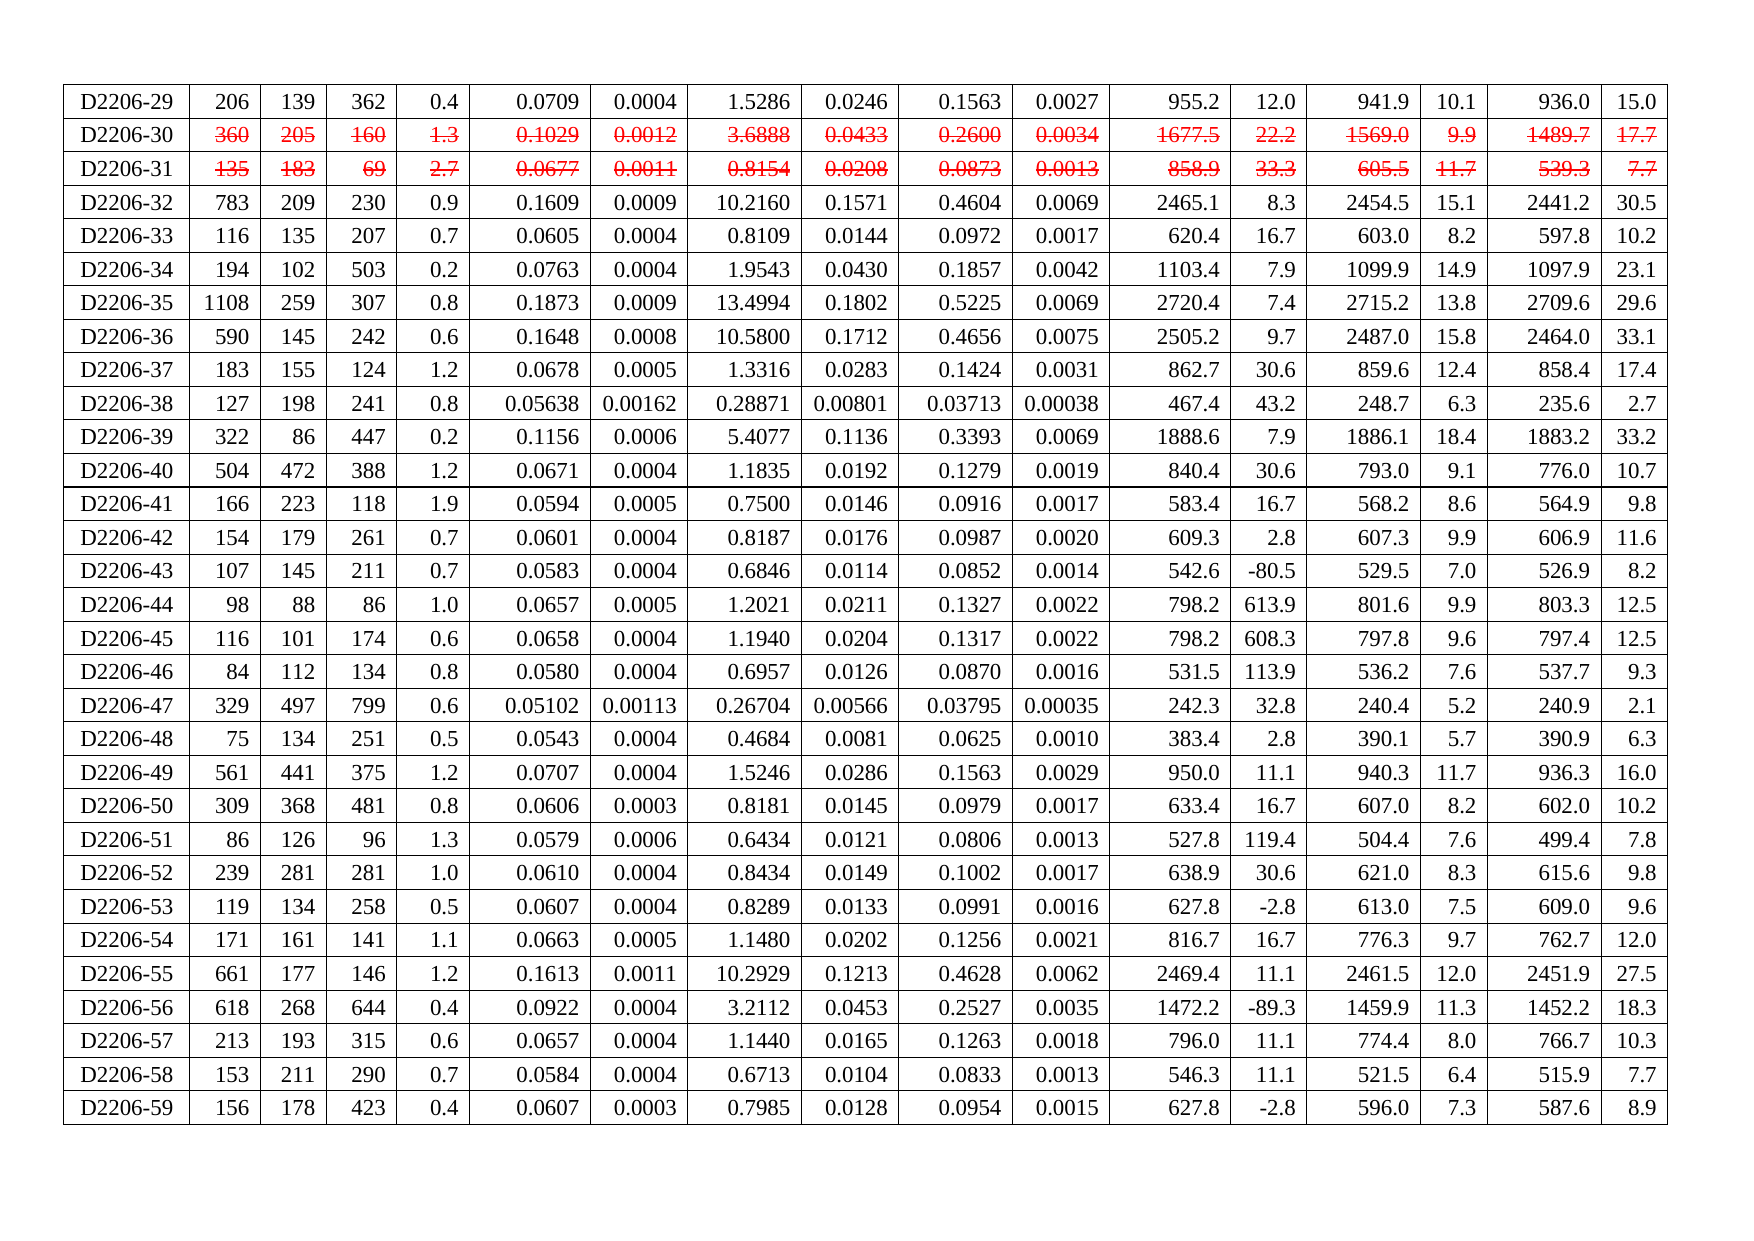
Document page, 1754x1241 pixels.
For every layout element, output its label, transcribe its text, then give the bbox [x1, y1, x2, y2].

table_cell 248.7 [1307, 387, 1420, 419]
table_cell 762.7 [1488, 924, 1601, 956]
table_cell 154 [190, 521, 260, 553]
table_cell 155 [261, 353, 326, 386]
table_cell 3.2112 [688, 991, 801, 1023]
table_cell 8.3 [1421, 856, 1487, 889]
table_cell 441 [261, 756, 326, 788]
table_cell 0.0013 [1013, 823, 1109, 855]
table_cell 1097.9 [1488, 253, 1601, 285]
table_cell 0.0954 [899, 1091, 1012, 1124]
table_cell 11.1 [1231, 1058, 1306, 1090]
table_cell 615.6 [1488, 856, 1601, 889]
table_cell 8.2 [1421, 219, 1487, 252]
table_cell 0.0126 [802, 655, 898, 688]
table_cell 0.1317 [899, 622, 1012, 654]
table_cell 0.1263 [899, 1024, 1012, 1057]
table_cell 0.00035 [1013, 689, 1109, 721]
table_cell 0.0004 [591, 756, 687, 788]
table_cell 290 [327, 1058, 396, 1090]
table_cell 0.0678 [470, 353, 590, 386]
table_cell 590 [190, 320, 260, 352]
table_cell 0.0165 [802, 1024, 898, 1057]
table_cell 11.6 [1602, 521, 1667, 553]
table_cell 281 [261, 856, 326, 889]
table_cell 602.0 [1488, 789, 1601, 822]
table_cell 621.0 [1307, 856, 1420, 889]
table_cell 13.8 [1421, 286, 1487, 319]
table_cell 0.0035 [1013, 991, 1109, 1023]
table_cell 0.6434 [688, 823, 801, 855]
table_cell 0.0709 [470, 85, 590, 117]
table_cell 5.2 [1421, 689, 1487, 721]
table_cell 0.0009 [591, 186, 687, 218]
table_cell 43.2 [1231, 387, 1306, 419]
table_cell 0.6957 [688, 655, 801, 688]
table_cell D2206-53 [64, 890, 189, 922]
table_cell 0.0594 [470, 488, 590, 520]
table_cell 0.0204 [802, 622, 898, 654]
table_cell 0.0145 [802, 789, 898, 822]
table_cell 627.8 [1110, 890, 1230, 922]
table_cell 18.4 [1421, 420, 1487, 453]
table_cell 118 [327, 488, 396, 520]
table_cell 0.7 [397, 555, 469, 587]
table_cell 9.7 [1231, 320, 1306, 352]
table_cell 0.0104 [802, 1058, 898, 1090]
table_cell 0.5225 [899, 286, 1012, 319]
table_cell 793.0 [1307, 454, 1420, 486]
table_cell 0.00566 [802, 689, 898, 721]
table_cell 766.7 [1488, 1024, 1601, 1057]
table_cell 0.0062 [1013, 957, 1109, 989]
table_cell 207 [327, 219, 396, 252]
table_cell 0.0657 [470, 588, 590, 621]
table_cell 259 [261, 286, 326, 319]
table_cell 194 [190, 253, 260, 285]
table_cell 183 [261, 152, 326, 184]
table_cell 0.0019 [1013, 454, 1109, 486]
table_cell 101 [261, 622, 326, 654]
table_cell 2469.4 [1110, 957, 1230, 989]
table_cell 0.0605 [470, 219, 590, 252]
table_cell 0.0015 [1013, 1091, 1109, 1124]
table_cell 12.4 [1421, 353, 1487, 386]
table_cell 22.2 [1231, 119, 1306, 151]
table_cell 0.26704 [688, 689, 801, 721]
table_cell 0.0012 [591, 119, 687, 151]
table_cell 30.5 [1602, 186, 1667, 218]
table_cell 5.7 [1421, 722, 1487, 755]
table_cell 0.5 [397, 722, 469, 755]
table_cell 0.8154 [688, 152, 801, 184]
table_cell 98 [190, 588, 260, 621]
table_cell 0.4628 [899, 957, 1012, 989]
table_cell 9.3 [1602, 655, 1667, 688]
table_cell 307 [327, 286, 396, 319]
table_cell 0.0972 [899, 219, 1012, 252]
table_cell 16.7 [1231, 789, 1306, 822]
table_cell 0.0005 [591, 488, 687, 520]
table_cell 0.0004 [591, 722, 687, 755]
table_cell 0.4656 [899, 320, 1012, 352]
table_cell 776.0 [1488, 454, 1601, 486]
table_cell 116 [190, 622, 260, 654]
table_cell 9.6 [1602, 890, 1667, 922]
table_cell 390.1 [1307, 722, 1420, 755]
table_cell 3.6888 [688, 119, 801, 151]
table_cell 0.1571 [802, 186, 898, 218]
table_cell 7.6 [1421, 655, 1487, 688]
table_cell 2709.6 [1488, 286, 1601, 319]
table_cell 1.5286 [688, 85, 801, 117]
table_cell 30.6 [1231, 353, 1306, 386]
table_cell 0.0004 [591, 622, 687, 654]
table_cell 0.0607 [470, 890, 590, 922]
table_cell 9.1 [1421, 454, 1487, 486]
table_cell 11.1 [1231, 957, 1306, 989]
table_cell 0.0246 [802, 85, 898, 117]
table_cell 0.0987 [899, 521, 1012, 553]
table_cell 941.9 [1307, 85, 1420, 117]
table_cell 96 [327, 823, 396, 855]
table_cell 261 [327, 521, 396, 553]
table_cell 0.0081 [802, 722, 898, 755]
table_cell 309 [190, 789, 260, 822]
table_cell 801.6 [1307, 588, 1420, 621]
table_cell 0.0006 [591, 823, 687, 855]
table_cell 7.4 [1231, 286, 1306, 319]
table_cell 0.00113 [591, 689, 687, 721]
table_cell 1.1 [397, 924, 469, 956]
table_cell D2206-36 [64, 320, 189, 352]
table_cell 0.0013 [1013, 1058, 1109, 1090]
table_cell 0.8289 [688, 890, 801, 922]
table_cell 107 [190, 555, 260, 587]
table_cell 529.5 [1307, 555, 1420, 587]
table_cell 568.2 [1307, 488, 1420, 520]
table_cell 0.8434 [688, 856, 801, 889]
table_cell D2206-42 [64, 521, 189, 553]
table_cell 2.7 [1602, 387, 1667, 419]
table_cell 638.9 [1110, 856, 1230, 889]
table_cell 153 [190, 1058, 260, 1090]
table_cell D2206-33 [64, 219, 189, 252]
table_cell -2.8 [1231, 890, 1306, 922]
table_cell 0.6 [397, 689, 469, 721]
table_cell 0.8181 [688, 789, 801, 822]
table_cell 18.3 [1602, 991, 1667, 1023]
table_cell 10.2 [1602, 219, 1667, 252]
table_cell 0.0852 [899, 555, 1012, 587]
table_cell 0.0004 [591, 219, 687, 252]
table_cell 0.0430 [802, 253, 898, 285]
table_cell 0.7 [397, 521, 469, 553]
table_cell 6.3 [1421, 387, 1487, 419]
table_cell 0.0011 [591, 152, 687, 184]
table_cell 0.0192 [802, 454, 898, 486]
table_cell 166 [190, 488, 260, 520]
table_cell 0.0017 [1013, 488, 1109, 520]
table_cell 1888.6 [1110, 420, 1230, 453]
table_cell 0.0583 [470, 555, 590, 587]
table_cell 0.0005 [591, 588, 687, 621]
table_cell 774.4 [1307, 1024, 1420, 1057]
table_cell 0.0018 [1013, 1024, 1109, 1057]
table_cell 0.0606 [470, 789, 590, 822]
table_cell 0.4 [397, 1091, 469, 1124]
table_cell 1472.2 [1110, 991, 1230, 1023]
table_cell 0.0657 [470, 1024, 590, 1057]
table_cell 0.0286 [802, 756, 898, 788]
table_cell 7.5 [1421, 890, 1487, 922]
table_cell 0.4684 [688, 722, 801, 755]
table_cell 1.2 [397, 454, 469, 486]
table_cell 179 [261, 521, 326, 553]
table_cell 940.3 [1307, 756, 1420, 788]
table_cell 526.9 [1488, 555, 1601, 587]
table_cell 33.1 [1602, 320, 1667, 352]
table_cell D2206-45 [64, 622, 189, 654]
table_cell 9.9 [1421, 119, 1487, 151]
table_cell 6.3 [1602, 722, 1667, 755]
table_cell 1.2 [397, 353, 469, 386]
table_cell 0.0003 [591, 1091, 687, 1124]
table_cell 515.9 [1488, 1058, 1601, 1090]
table_cell 11.1 [1231, 1024, 1306, 1057]
table_cell 315 [327, 1024, 396, 1057]
table_cell 862.7 [1110, 353, 1230, 386]
table_cell 936.3 [1488, 756, 1601, 788]
table_cell 0.03795 [899, 689, 1012, 721]
table_cell 504 [190, 454, 260, 486]
table_cell D2206-55 [64, 957, 189, 989]
table_cell 2.1 [1602, 689, 1667, 721]
table_cell 11.7 [1421, 152, 1487, 184]
table_cell 268 [261, 991, 326, 1023]
table_cell 546.3 [1110, 1058, 1230, 1090]
table_cell 1.2 [397, 756, 469, 788]
table_cell 86 [261, 420, 326, 453]
table_cell 8.2 [1421, 789, 1487, 822]
table_cell 383.4 [1110, 722, 1230, 755]
table_cell 0.2600 [899, 119, 1012, 151]
table_cell 0.0017 [1013, 789, 1109, 822]
table_cell 644 [327, 991, 396, 1023]
table_cell 0.0004 [591, 521, 687, 553]
table_cell 2.7 [397, 152, 469, 184]
table_cell 0.8109 [688, 219, 801, 252]
table_cell 0.0075 [1013, 320, 1109, 352]
table_cell 119 [190, 890, 260, 922]
table_cell 0.0013 [1013, 152, 1109, 184]
table_cell 0.0004 [591, 253, 687, 285]
table_cell 0.6713 [688, 1058, 801, 1090]
table_cell 0.6 [397, 1024, 469, 1057]
table_cell 1.0 [397, 856, 469, 889]
table_cell 146 [327, 957, 396, 989]
table_cell 12.0 [1421, 957, 1487, 989]
table_cell 0.0004 [591, 1058, 687, 1090]
table_cell 7.6 [1421, 823, 1487, 855]
table_cell 0.0004 [591, 1024, 687, 1057]
table_cell 0.0042 [1013, 253, 1109, 285]
table_cell 156 [190, 1091, 260, 1124]
table_cell 206 [190, 85, 260, 117]
table_cell 1.0 [397, 588, 469, 621]
table_cell 0.0610 [470, 856, 590, 889]
table_cell 583.4 [1110, 488, 1230, 520]
table_cell 7.9 [1231, 253, 1306, 285]
table_cell 1108 [190, 286, 260, 319]
table_cell 0.0004 [591, 454, 687, 486]
table_cell 0.0011 [591, 957, 687, 989]
table_cell 0.0176 [802, 521, 898, 553]
table_cell 145 [261, 320, 326, 352]
table_cell 0.2527 [899, 991, 1012, 1023]
table_cell 1489.7 [1488, 119, 1601, 151]
table_cell 0.0006 [591, 420, 687, 453]
table_cell 0.0579 [470, 823, 590, 855]
table_cell 1886.1 [1307, 420, 1420, 453]
table_cell 797.8 [1307, 622, 1420, 654]
table_cell 0.4 [397, 85, 469, 117]
table_cell 0.4 [397, 991, 469, 1023]
table_cell 0.0005 [591, 353, 687, 386]
table_cell 1.9543 [688, 253, 801, 285]
table_cell 1459.9 [1307, 991, 1420, 1023]
table_cell 9.8 [1602, 488, 1667, 520]
table_cell 1.9 [397, 488, 469, 520]
table_cell 15.0 [1602, 85, 1667, 117]
table_cell 503 [327, 253, 396, 285]
table_cell 0.0021 [1013, 924, 1109, 956]
table_cell 0.4604 [899, 186, 1012, 218]
table_cell 16.7 [1231, 488, 1306, 520]
table_cell 955.2 [1110, 85, 1230, 117]
table_cell 0.0128 [802, 1091, 898, 1124]
table_cell 0.7500 [688, 488, 801, 520]
table_cell 0.0022 [1013, 622, 1109, 654]
table_cell 5.4077 [688, 420, 801, 453]
table_cell 1.5246 [688, 756, 801, 788]
table_cell 230 [327, 186, 396, 218]
table_cell 0.0202 [802, 924, 898, 956]
table_cell 329 [190, 689, 260, 721]
table_cell 0.2 [397, 253, 469, 285]
table_cell 0.0017 [1013, 856, 1109, 889]
table_cell 1.3316 [688, 353, 801, 386]
table_cell 0.0208 [802, 152, 898, 184]
table_cell 796.0 [1110, 1024, 1230, 1057]
table_cell 375 [327, 756, 396, 788]
table_cell 0.0020 [1013, 521, 1109, 553]
table_cell 88 [261, 588, 326, 621]
table_cell 0.0806 [899, 823, 1012, 855]
table_cell 0.0004 [591, 991, 687, 1023]
table_cell 240.4 [1307, 689, 1420, 721]
table_cell 0.00162 [591, 387, 687, 419]
table_cell D2206-30 [64, 119, 189, 151]
table_cell 27.5 [1602, 957, 1667, 989]
table_cell 607.0 [1307, 789, 1420, 822]
table_cell 504.4 [1307, 823, 1420, 855]
table_cell 7.7 [1602, 152, 1667, 184]
table_cell 281 [327, 856, 396, 889]
table_cell D2206-50 [64, 789, 189, 822]
table_cell 613.0 [1307, 890, 1420, 922]
table_cell 0.0069 [1013, 420, 1109, 453]
table_cell 561 [190, 756, 260, 788]
table_cell 10.1 [1421, 85, 1487, 117]
table_cell 859.6 [1307, 353, 1420, 386]
table_cell 0.0211 [802, 588, 898, 621]
table_cell 178 [261, 1091, 326, 1124]
table_cell 368 [261, 789, 326, 822]
table_cell 0.3393 [899, 420, 1012, 453]
table_cell 609.3 [1110, 521, 1230, 553]
table_cell 0.0009 [591, 286, 687, 319]
table_cell 0.00801 [802, 387, 898, 419]
table_cell 9.9 [1421, 521, 1487, 553]
table_cell 0.0014 [1013, 555, 1109, 587]
table_cell 0.0433 [802, 119, 898, 151]
table_cell 322 [190, 420, 260, 453]
table_cell 9.9 [1421, 588, 1487, 621]
table_cell 7.8 [1602, 823, 1667, 855]
table_cell 0.1424 [899, 353, 1012, 386]
table_cell 0.0121 [802, 823, 898, 855]
table_cell 127 [190, 387, 260, 419]
table_cell D2206-43 [64, 555, 189, 587]
table_cell 7.7 [1602, 1058, 1667, 1090]
table_cell 0.0916 [899, 488, 1012, 520]
table_cell 86 [327, 588, 396, 621]
table_cell 10.2929 [688, 957, 801, 989]
table_cell D2206-32 [64, 186, 189, 218]
table_cell 0.0114 [802, 555, 898, 587]
table_cell 160 [327, 119, 396, 151]
table_cell 8.0 [1421, 1024, 1487, 1057]
table_cell 33.3 [1231, 152, 1306, 184]
table_cell 7.3 [1421, 1091, 1487, 1124]
table_cell D2206-44 [64, 588, 189, 621]
table_cell 258 [327, 890, 396, 922]
table_cell 0.8 [397, 387, 469, 419]
table_cell 119.4 [1231, 823, 1306, 855]
table_cell 627.8 [1110, 1091, 1230, 1124]
table_cell 2441.2 [1488, 186, 1601, 218]
table_cell 467.4 [1110, 387, 1230, 419]
table_cell 603.0 [1307, 219, 1420, 252]
table_cell 388 [327, 454, 396, 486]
table_cell 1.1440 [688, 1024, 801, 1057]
table_cell 0.0763 [470, 253, 590, 285]
table_cell 1569.0 [1307, 119, 1420, 151]
table_cell 0.0031 [1013, 353, 1109, 386]
table_cell 0.9 [397, 186, 469, 218]
table_cell 209 [261, 186, 326, 218]
table_cell 0.1712 [802, 320, 898, 352]
table_cell 2487.0 [1307, 320, 1420, 352]
table_cell D2206-56 [64, 991, 189, 1023]
table_cell 134 [327, 655, 396, 688]
table_cell D2206-47 [64, 689, 189, 721]
table_cell 0.0004 [591, 856, 687, 889]
table_cell 2451.9 [1488, 957, 1601, 989]
table_cell 1452.2 [1488, 991, 1601, 1023]
table_cell 803.3 [1488, 588, 1601, 621]
table_cell D2206-31 [64, 152, 189, 184]
table_cell 242.3 [1110, 689, 1230, 721]
table_cell 0.0149 [802, 856, 898, 889]
table_cell 0.0034 [1013, 119, 1109, 151]
table_cell D2206-37 [64, 353, 189, 386]
table_cell 211 [327, 555, 396, 587]
table_cell 798.2 [1110, 588, 1230, 621]
table_cell 241 [327, 387, 396, 419]
table_cell 0.0005 [591, 924, 687, 956]
table_cell 126 [261, 823, 326, 855]
table_cell 0.1002 [899, 856, 1012, 889]
table_cell 0.1256 [899, 924, 1012, 956]
table_cell D2206-29 [64, 85, 189, 117]
table_cell 0.1609 [470, 186, 590, 218]
table_cell 0.1563 [899, 756, 1012, 788]
table_cell 8.6 [1421, 488, 1487, 520]
table_cell 30.6 [1231, 856, 1306, 889]
table_cell 0.0008 [591, 320, 687, 352]
table_cell 0.1029 [470, 119, 590, 151]
table_cell 10.3 [1602, 1024, 1667, 1057]
table_cell D2206-41 [64, 488, 189, 520]
table_cell D2206-58 [64, 1058, 189, 1090]
table_cell 177 [261, 957, 326, 989]
table_cell 1103.4 [1110, 253, 1230, 285]
table_cell 0.6 [397, 320, 469, 352]
table_cell D2206-49 [64, 756, 189, 788]
table_cell 1.3 [397, 823, 469, 855]
table_cell 564.9 [1488, 488, 1601, 520]
table_cell 0.0707 [470, 756, 590, 788]
table_cell 211 [261, 1058, 326, 1090]
table_cell 0.1613 [470, 957, 590, 989]
table_cell 116 [190, 219, 260, 252]
table_cell 0.05102 [470, 689, 590, 721]
table_cell 936.0 [1488, 85, 1601, 117]
table_cell 0.0069 [1013, 186, 1109, 218]
table_cell D2206-52 [64, 856, 189, 889]
table_cell 10.5800 [688, 320, 801, 352]
table_cell 9.6 [1421, 622, 1487, 654]
table_cell 11.1 [1231, 756, 1306, 788]
table_cell 193 [261, 1024, 326, 1057]
table_cell 587.6 [1488, 1091, 1601, 1124]
table_cell 0.0584 [470, 1058, 590, 1090]
table_cell 0.0677 [470, 152, 590, 184]
table_cell 0.0873 [899, 152, 1012, 184]
table_cell 0.03713 [899, 387, 1012, 419]
table_cell 0.0016 [1013, 890, 1109, 922]
table_cell 102 [261, 253, 326, 285]
table_cell 15.8 [1421, 320, 1487, 352]
table_cell 8.2 [1602, 555, 1667, 587]
table_cell 613.9 [1231, 588, 1306, 621]
table_cell 2505.2 [1110, 320, 1230, 352]
table_cell 0.0922 [470, 991, 590, 1023]
table_cell D2206-59 [64, 1091, 189, 1124]
table_cell 0.6 [397, 622, 469, 654]
table_cell 124 [327, 353, 396, 386]
table_cell 10.2160 [688, 186, 801, 218]
table_cell 1.3 [397, 119, 469, 151]
table_cell 239 [190, 856, 260, 889]
table_cell D2206-57 [64, 1024, 189, 1057]
table_cell -80.5 [1231, 555, 1306, 587]
table_cell 607.3 [1307, 521, 1420, 553]
table_cell 198 [261, 387, 326, 419]
table_cell 112 [261, 655, 326, 688]
table_cell 0.1156 [470, 420, 590, 453]
table_cell 17.4 [1602, 353, 1667, 386]
table_cell 7.0 [1421, 555, 1487, 587]
table_cell 539.3 [1488, 152, 1601, 184]
table_cell 29.6 [1602, 286, 1667, 319]
table_cell 1883.2 [1488, 420, 1601, 453]
table_cell 12.5 [1602, 622, 1667, 654]
table_cell 537.7 [1488, 655, 1601, 688]
table_cell 536.2 [1307, 655, 1420, 688]
table_cell 542.6 [1110, 555, 1230, 587]
table_cell 0.0004 [591, 555, 687, 587]
table_cell 0.0016 [1013, 655, 1109, 688]
table_cell 0.0004 [591, 655, 687, 688]
table_cell 213 [190, 1024, 260, 1057]
table_cell 134 [261, 722, 326, 755]
table_cell 0.7 [397, 219, 469, 252]
table_cell 0.1857 [899, 253, 1012, 285]
table_cell 251 [327, 722, 396, 755]
table_cell 134 [261, 890, 326, 922]
table_cell 0.0663 [470, 924, 590, 956]
table_cell 0.0658 [470, 622, 590, 654]
table_cell 0.0671 [470, 454, 590, 486]
table_cell 2464.0 [1488, 320, 1601, 352]
table_cell 633.4 [1110, 789, 1230, 822]
table_cell 0.0133 [802, 890, 898, 922]
table_cell 499.4 [1488, 823, 1601, 855]
table_cell 2465.1 [1110, 186, 1230, 218]
table_cell 605.5 [1307, 152, 1420, 184]
table_cell 0.1279 [899, 454, 1012, 486]
table_cell 32.8 [1231, 689, 1306, 721]
table_cell 16.7 [1231, 924, 1306, 956]
table_cell 0.0017 [1013, 219, 1109, 252]
table_cell 6.4 [1421, 1058, 1487, 1090]
table_cell 69 [327, 152, 396, 184]
table_cell -2.8 [1231, 1091, 1306, 1124]
table_cell 447 [327, 420, 396, 453]
table_cell 8.9 [1602, 1091, 1667, 1124]
table_cell 11.3 [1421, 991, 1487, 1023]
table_cell 0.0003 [591, 789, 687, 822]
table_cell 12.5 [1602, 588, 1667, 621]
table_cell 0.0069 [1013, 286, 1109, 319]
table_cell 0.1802 [802, 286, 898, 319]
table_cell 620.4 [1110, 219, 1230, 252]
table_cell D2206-54 [64, 924, 189, 956]
table_cell 13.4994 [688, 286, 801, 319]
table_cell 0.0625 [899, 722, 1012, 755]
table_cell 1.1940 [688, 622, 801, 654]
table_cell 0.5 [397, 890, 469, 922]
table_cell 799 [327, 689, 396, 721]
table_cell 0.0022 [1013, 588, 1109, 621]
table_cell 11.7 [1421, 756, 1487, 788]
table_cell 0.0543 [470, 722, 590, 755]
table_cell 161 [261, 924, 326, 956]
table_cell 606.9 [1488, 521, 1601, 553]
table_cell D2206-39 [64, 420, 189, 453]
table_cell 472 [261, 454, 326, 486]
table_cell 171 [190, 924, 260, 956]
table_cell 390.9 [1488, 722, 1601, 755]
table_cell 16.7 [1231, 219, 1306, 252]
table_cell 0.1213 [802, 957, 898, 989]
table_cell 597.8 [1488, 219, 1601, 252]
table_cell 0.0453 [802, 991, 898, 1023]
table_cell 618 [190, 991, 260, 1023]
table_cell 33.2 [1602, 420, 1667, 453]
table_cell 139 [261, 85, 326, 117]
table_cell 223 [261, 488, 326, 520]
table_cell 0.0580 [470, 655, 590, 688]
table_cell 0.1327 [899, 588, 1012, 621]
table_cell 0.8 [397, 789, 469, 822]
table_cell 531.5 [1110, 655, 1230, 688]
table_cell 135 [190, 152, 260, 184]
table_cell 840.4 [1110, 454, 1230, 486]
table_cell 1.1835 [688, 454, 801, 486]
table_cell 12.0 [1231, 85, 1306, 117]
table_cell 0.0146 [802, 488, 898, 520]
table_cell 0.0979 [899, 789, 1012, 822]
table_cell 797.4 [1488, 622, 1601, 654]
table_cell 521.5 [1307, 1058, 1420, 1090]
table_cell 497 [261, 689, 326, 721]
table_cell 798.2 [1110, 622, 1230, 654]
table_cell 858.4 [1488, 353, 1601, 386]
table_cell 0.0833 [899, 1058, 1012, 1090]
table_cell 0.6846 [688, 555, 801, 587]
table_cell 0.28871 [688, 387, 801, 419]
table_cell D2206-40 [64, 454, 189, 486]
table_cell 0.8 [397, 655, 469, 688]
table_cell 1677.5 [1110, 119, 1230, 151]
table_cell 2454.5 [1307, 186, 1420, 218]
table_cell 30.6 [1231, 454, 1306, 486]
table_cell 816.7 [1110, 924, 1230, 956]
table_cell 16.0 [1602, 756, 1667, 788]
table_cell 783 [190, 186, 260, 218]
table_cell 1.2 [397, 957, 469, 989]
table_cell 1.1480 [688, 924, 801, 956]
table_cell 2461.5 [1307, 957, 1420, 989]
table_cell 0.0004 [591, 85, 687, 117]
table_cell 950.0 [1110, 756, 1230, 788]
table_cell 86 [190, 823, 260, 855]
table_cell 0.0283 [802, 353, 898, 386]
table_cell 9.7 [1421, 924, 1487, 956]
table_cell 609.0 [1488, 890, 1601, 922]
table_cell D2206-51 [64, 823, 189, 855]
table_cell 0.7985 [688, 1091, 801, 1124]
table_cell 776.3 [1307, 924, 1420, 956]
table_cell 235.6 [1488, 387, 1601, 419]
table_cell 0.00038 [1013, 387, 1109, 419]
table_cell 0.0601 [470, 521, 590, 553]
table_cell 360 [190, 119, 260, 151]
table_cell 84 [190, 655, 260, 688]
table_cell 17.7 [1602, 119, 1667, 151]
table_cell 183 [190, 353, 260, 386]
table_cell 2.8 [1231, 521, 1306, 553]
table_cell 2715.2 [1307, 286, 1420, 319]
table_cell 2.8 [1231, 722, 1306, 755]
table_cell 0.0027 [1013, 85, 1109, 117]
table_cell 362 [327, 85, 396, 117]
table_cell 0.0607 [470, 1091, 590, 1124]
table_cell D2206-48 [64, 722, 189, 755]
table_cell 14.9 [1421, 253, 1487, 285]
table_cell 135 [261, 219, 326, 252]
table_cell 205 [261, 119, 326, 151]
table_cell 608.3 [1231, 622, 1306, 654]
table_cell 0.0010 [1013, 722, 1109, 755]
table_cell 0.1136 [802, 420, 898, 453]
table_cell 527.8 [1110, 823, 1230, 855]
table_cell 0.0004 [591, 890, 687, 922]
table_cell 242 [327, 320, 396, 352]
table_cell 10.7 [1602, 454, 1667, 486]
table_cell 0.1873 [470, 286, 590, 319]
table_cell 858.9 [1110, 152, 1230, 184]
table_cell D2206-34 [64, 253, 189, 285]
table_cell 113.9 [1231, 655, 1306, 688]
table_cell 0.0870 [899, 655, 1012, 688]
table_cell 0.0144 [802, 219, 898, 252]
table_cell 7.9 [1231, 420, 1306, 453]
table_cell 141 [327, 924, 396, 956]
table_cell D2206-35 [64, 286, 189, 319]
table_cell 0.7 [397, 1058, 469, 1090]
table_cell 23.1 [1602, 253, 1667, 285]
table_cell 15.1 [1421, 186, 1487, 218]
table_cell 0.8 [397, 286, 469, 319]
table_cell 481 [327, 789, 396, 822]
table_cell 240.9 [1488, 689, 1601, 721]
table_cell D2206-38 [64, 387, 189, 419]
table_cell 145 [261, 555, 326, 587]
table_cell 0.2 [397, 420, 469, 453]
table_cell 423 [327, 1091, 396, 1124]
table_cell 174 [327, 622, 396, 654]
table_cell 0.1648 [470, 320, 590, 352]
table_cell 9.8 [1602, 856, 1667, 889]
table_cell 12.0 [1602, 924, 1667, 956]
table_cell 10.2 [1602, 789, 1667, 822]
table_cell 1.2021 [688, 588, 801, 621]
table_cell 0.8187 [688, 521, 801, 553]
table_cell -89.3 [1231, 991, 1306, 1023]
table_cell 0.0029 [1013, 756, 1109, 788]
table_cell 661 [190, 957, 260, 989]
table_cell D2206-46 [64, 655, 189, 688]
table_cell 0.0991 [899, 890, 1012, 922]
table_cell 1099.9 [1307, 253, 1420, 285]
table_cell 0.05638 [470, 387, 590, 419]
table_cell 8.3 [1231, 186, 1306, 218]
table_cell 2720.4 [1110, 286, 1230, 319]
table_cell 75 [190, 722, 260, 755]
table_cell 0.1563 [899, 85, 1012, 117]
table_cell 596.0 [1307, 1091, 1420, 1124]
